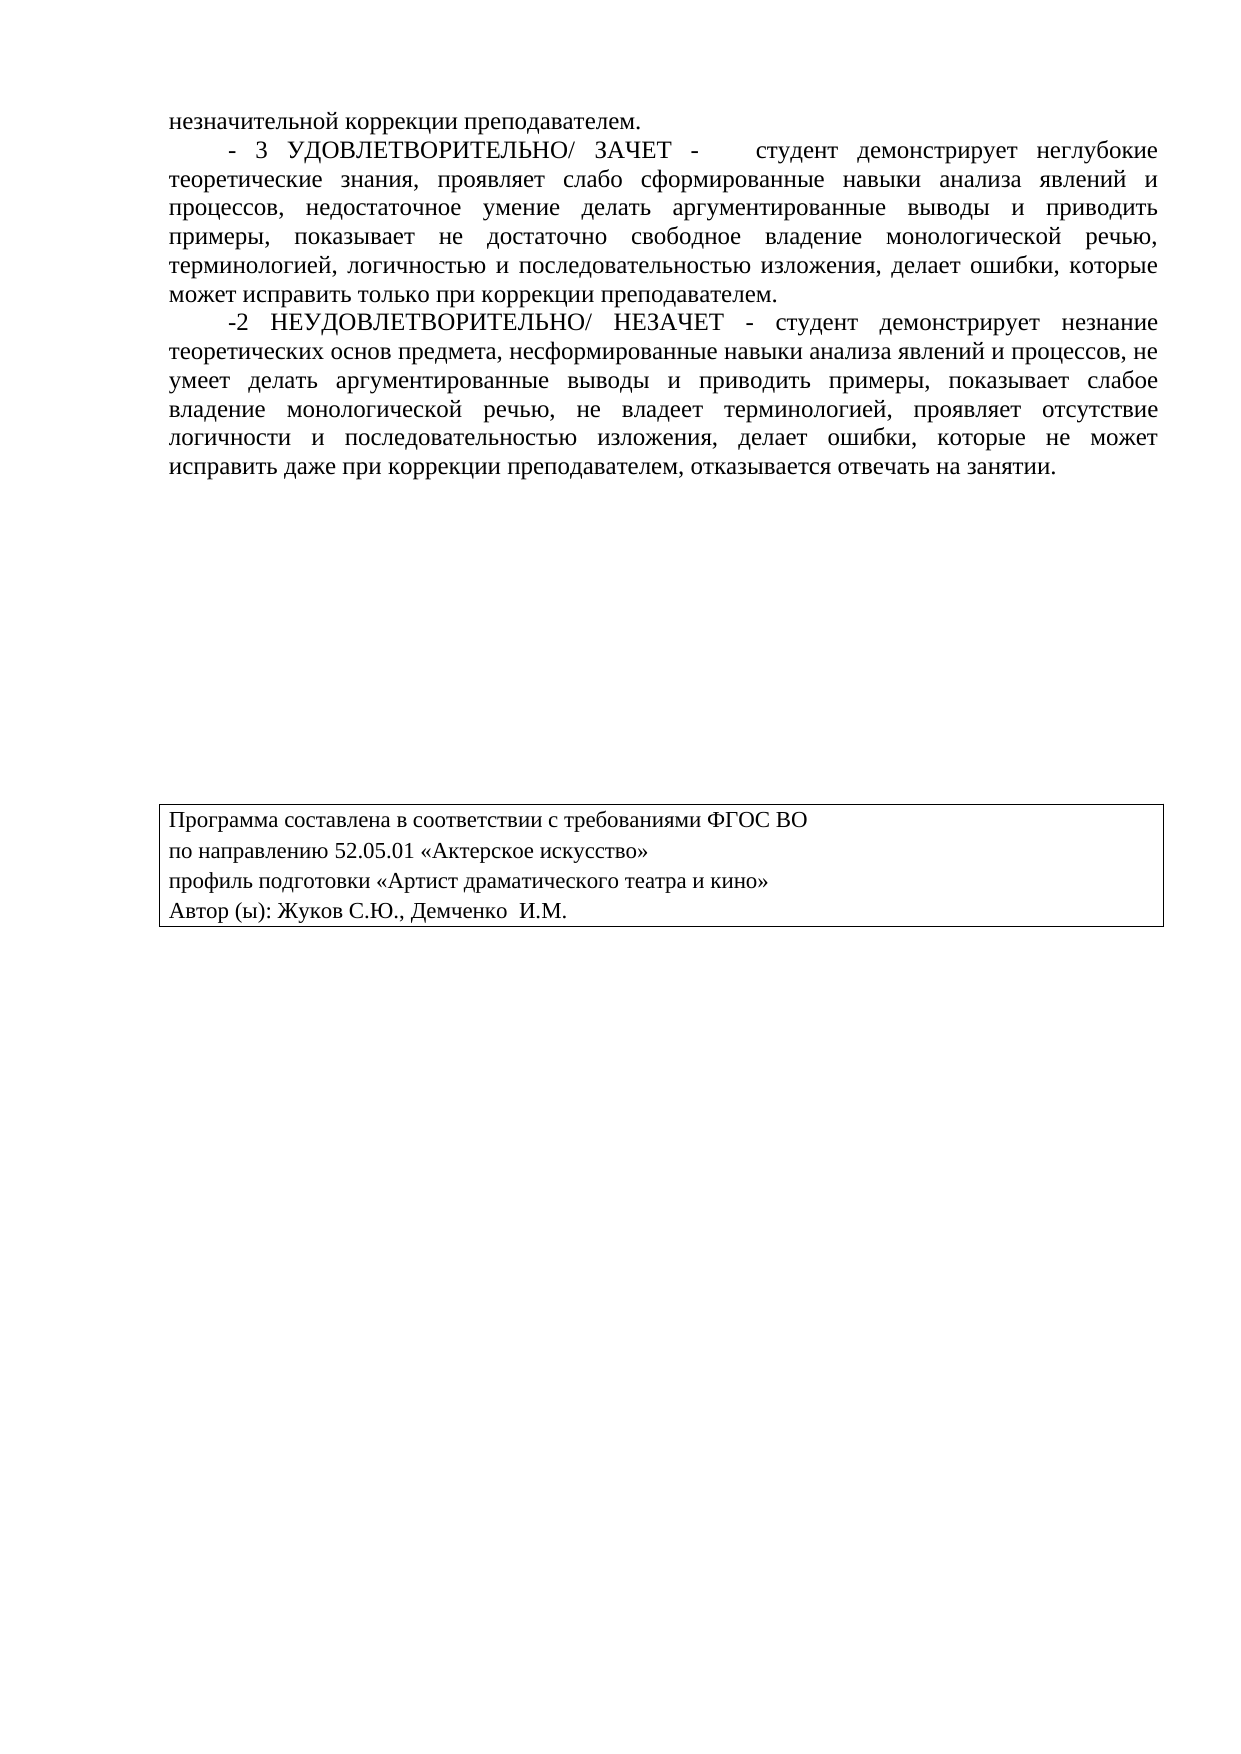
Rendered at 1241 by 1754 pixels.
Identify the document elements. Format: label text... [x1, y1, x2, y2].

text по направлению 52.05.01 «Актерское искусство» [160, 834, 1163, 863]
text -2 НЕУДОВЛЕТВОРИТЕЛЬНО/ НЕЗАЧЕТ - студент демонстрирует незнание теоретических основ предмета, несформированные навыки анализа явлений и процессов, не умеет делать аргументированные выводы и приводить примеры, показывает слабое владение монологической речью, не владеет терминологией, проявляет отсутствие логичности и последовательностью изложения, делает ошибки, которые не может исправить даже при коррекции преподавателем, отказывается отвечать на занятии. [169, 307, 1159, 480]
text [169, 106, 1159, 135]
text Автор (ы): Жуков С.Ю., Демченко И.М. [160, 894, 1163, 926]
text профиль подготовки «Артист драматического театра и кино» [160, 864, 1163, 893]
text Программа составлена в соответствии с требованиями ФГОС ВО [160, 805, 1163, 833]
text - 3 УДОВЛЕТВОРИТЕЛЬНО/ ЗАЧЕТ - студент демонстрирует неглубокие теоретические знания, проявляет слабо сформированные навыки анализа явлений и процессов, недостаточное умение делать аргументированные выводы и приводить примеры, показывает не достаточно свободное владение монологической речью, терминологией, логичностью и последовательностью изложения, делает ошибки, которые может исправить только при коррекции преподавателем. [169, 135, 1159, 307]
